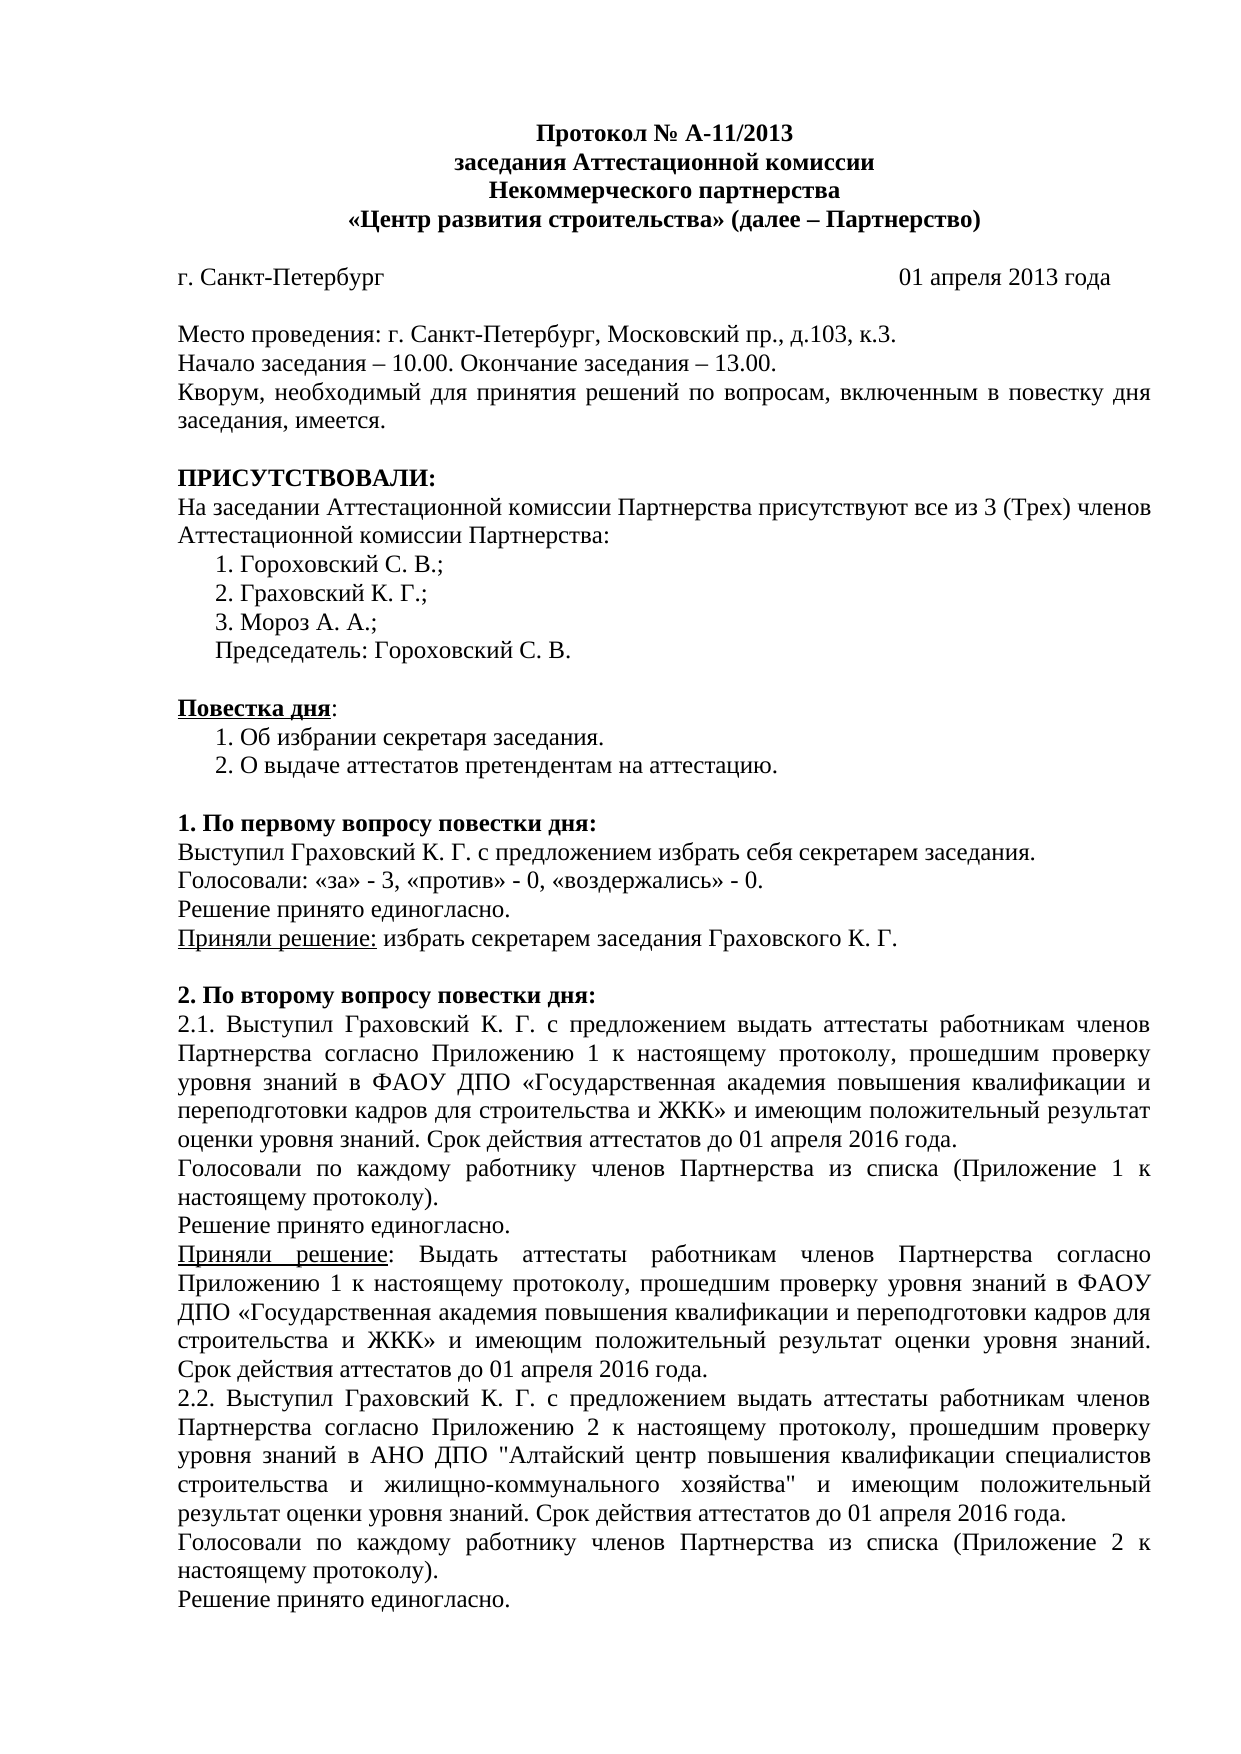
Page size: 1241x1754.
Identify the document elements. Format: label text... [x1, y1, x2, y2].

text 2.2. Выступил Граховский К. Г. с предложением выдать аттестаты работникам членов Партнерства согласно Приложению 2 к настоящему протоколу, прошедшим проверку уровня знаний в АНО ДПО "Алтайский центр повышения квалификации специалистов строительства и жилищно-коммунального хозяйства" и имеющим положительный результат оценки уровня знаний. Срок действия аттестатов до 01 апреля 2016 года. [177, 1383, 1152, 1527]
text заседания Аттестационной комиссии [177, 147, 1152, 176]
text Голосовали по каждому работнику членов Партнерства из списка (Приложение 1 к настоящему протоколу). [177, 1153, 1152, 1211]
text На заседании Аттестационной комиссии Партнерства присутствуют все из 3 (Трех) членов Аттестационной комиссии Партнерства: [177, 492, 1152, 549]
text Протокол № А-11/2013 [177, 118, 1152, 147]
text Приняли решение: избрать секретарем заседания Граховского К. Г. [177, 923, 1152, 952]
text Место проведения: г. Санкт-Петербург, Московский пр., д.103, к.3. [177, 319, 1152, 348]
text ПРИСУТСТВОВАЛИ: [177, 463, 1152, 492]
text Выступил Граховский К. Г. с предложением избрать себя секретарем заседания. [177, 837, 1152, 866]
text 2. О выдаче аттестатов претендентам на аттестацию. [215, 751, 1152, 779]
text 1. Об избрании секретаря заседания. [215, 722, 1152, 751]
text Решение принято единогласно. [177, 1584, 1152, 1613]
text Повестка дня: [177, 693, 1152, 722]
text 2. По второму вопросу повестки дня: [177, 981, 1152, 1009]
text «Центр развития строительства» (далее – Партнерство) [177, 204, 1152, 233]
text г. Санкт-Петербург 01 апреля 2013 года [177, 262, 1152, 291]
text Кворум, необходимый для принятия решений по вопросам, включенным в повестку дня заседания, имеется. [177, 377, 1152, 434]
text Решение принято единогласно. [177, 894, 1152, 923]
text Голосовали: «за» - 3, «против» - 0, «воздержались» - 0. [177, 866, 1152, 894]
text Председатель: Гороховский С. В. [215, 636, 1152, 664]
text 2.1. Выступил Граховский К. Г. с предложением выдать аттестаты работникам членов Партнерства согласно Приложению 1 к настоящему протоколу, прошедшим проверку уровня знаний в ФАОУ ДПО «Государственная академия повышения квалификации и переподготовки кадров для строительства и ЖКК» и имеющим положительный результат оценки уровня знаний. Срок действия аттестатов до 01 апреля 2016 года. [177, 1009, 1152, 1153]
text 1. Гороховский С. В.; [215, 549, 1152, 578]
text 1. По первому вопросу повестки дня: [177, 808, 1152, 837]
text Некоммерческого партнерства [177, 176, 1152, 204]
text Приняли решение: Выдать аттестаты работникам членов Партнерства согласно Приложению 1 к настоящему протоколу, прошедшим проверку уровня знаний в ФАОУ ДПО «Государственная академия повышения квалификации и переподготовки кадров для строительства и ЖКК» и имеющим положительный результат оценки уровня знаний. Срок действия аттестатов до 01 апреля 2016 года. [177, 1239, 1152, 1383]
text 2. Граховский К. Г.; [215, 578, 1152, 607]
text Решение принято единогласно. [177, 1211, 1152, 1239]
text Начало заседания – 10.00. Окончание заседания – 13.00. [177, 348, 1152, 377]
text 3. Мороз А. А.; [215, 607, 1152, 636]
text Голосовали по каждому работнику членов Партнерства из списка (Приложение 2 к настоящему протоколу). [177, 1527, 1152, 1584]
